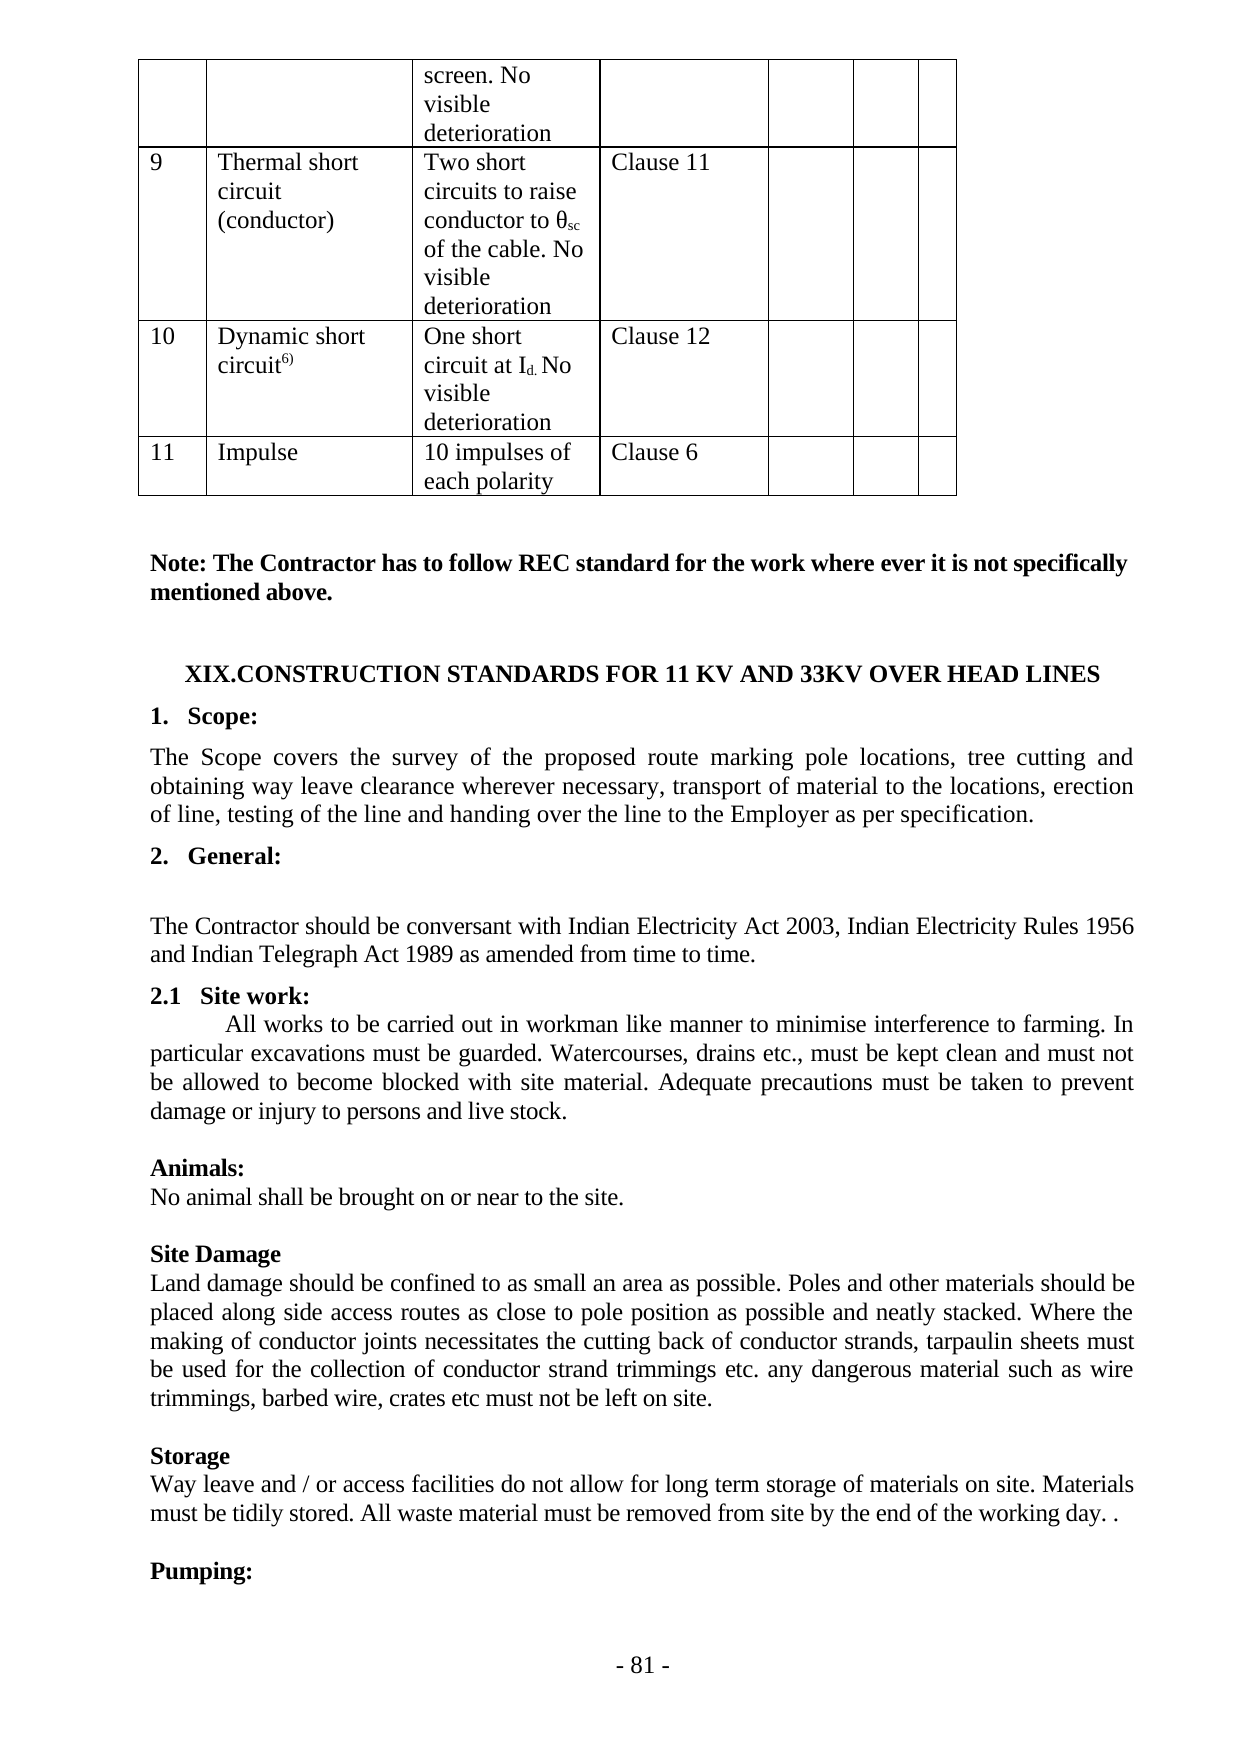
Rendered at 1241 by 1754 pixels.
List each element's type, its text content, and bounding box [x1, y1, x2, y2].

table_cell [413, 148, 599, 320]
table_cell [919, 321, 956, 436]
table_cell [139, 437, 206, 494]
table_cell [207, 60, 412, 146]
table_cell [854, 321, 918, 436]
text All works to be carried out in workman like manner to minimise interference to farming. In particular excavations must be guarded. Watercourses, drains etc., must be kept clean and must not be allowed to become blocked with site material. Adequate precautions must be taken to prevent damage or injury to persons and live stock. [150, 1009, 1135, 1124]
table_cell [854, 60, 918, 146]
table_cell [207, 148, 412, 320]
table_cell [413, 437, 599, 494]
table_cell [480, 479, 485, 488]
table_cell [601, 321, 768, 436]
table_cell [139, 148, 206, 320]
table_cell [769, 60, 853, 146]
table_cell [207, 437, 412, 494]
text The Contractor should be conversant with Indian Electricity Act 2003, Indian Electricity Rules 1956 and Indian Telegraph Act 1989 as amended from time to time. [150, 911, 1135, 968]
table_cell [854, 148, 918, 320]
text Note: The Contractor has to follow REC standard for the work where ever it is not specifically mentioned above. [150, 548, 1135, 606]
list Animals: [150, 1153, 1135, 1182]
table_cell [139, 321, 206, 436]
text Way leave and / or access facilities do not allow for long term storage of materials on site. Materials must be tidily stored. All waste material must be removed from site by the end of the working day. . [150, 1469, 1135, 1527]
text 2.1 Site work: [150, 981, 1135, 1009]
text 2. General: [150, 841, 1135, 869]
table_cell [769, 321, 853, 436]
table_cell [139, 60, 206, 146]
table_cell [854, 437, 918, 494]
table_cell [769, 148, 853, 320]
text No animal shall be brought on or near to the site. [150, 1182, 1135, 1211]
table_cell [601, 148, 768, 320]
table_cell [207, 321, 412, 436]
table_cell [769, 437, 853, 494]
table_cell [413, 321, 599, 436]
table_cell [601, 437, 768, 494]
text Land damage should be confined to as small an area as possible. Poles and other materials should be placed along side access routes as close to pole position as possible and neatly stacked. Where the making of conductor joints necessitates the cutting back of conductor strands, tarpaulin sheets must be used for the collection of conductor strand trimmings etc. any dangerous material such as wire trimmings, barbed wire, crates etc must not be left on site. [150, 1268, 1135, 1412]
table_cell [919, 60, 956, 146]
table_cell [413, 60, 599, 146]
list Pumping: [150, 1556, 1135, 1584]
subtitle XIX.CONSTRUCTION STANDARDS FOR 11 KV AND 33KV OVER HEAD LINES [150, 659, 1135, 688]
list Site Damage [150, 1239, 1135, 1268]
text 1. Scope: [150, 701, 1135, 729]
list Storage [150, 1441, 1135, 1469]
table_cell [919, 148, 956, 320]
text The Scope covers the survey of the proposed route marking pole locations, tree cutting and obtaining way leave clearance wherever necessary, transport of material to the locations, erection of line, testing of the line and handing over the line to the Employer as per specification. [150, 742, 1135, 828]
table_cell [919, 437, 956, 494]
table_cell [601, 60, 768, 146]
